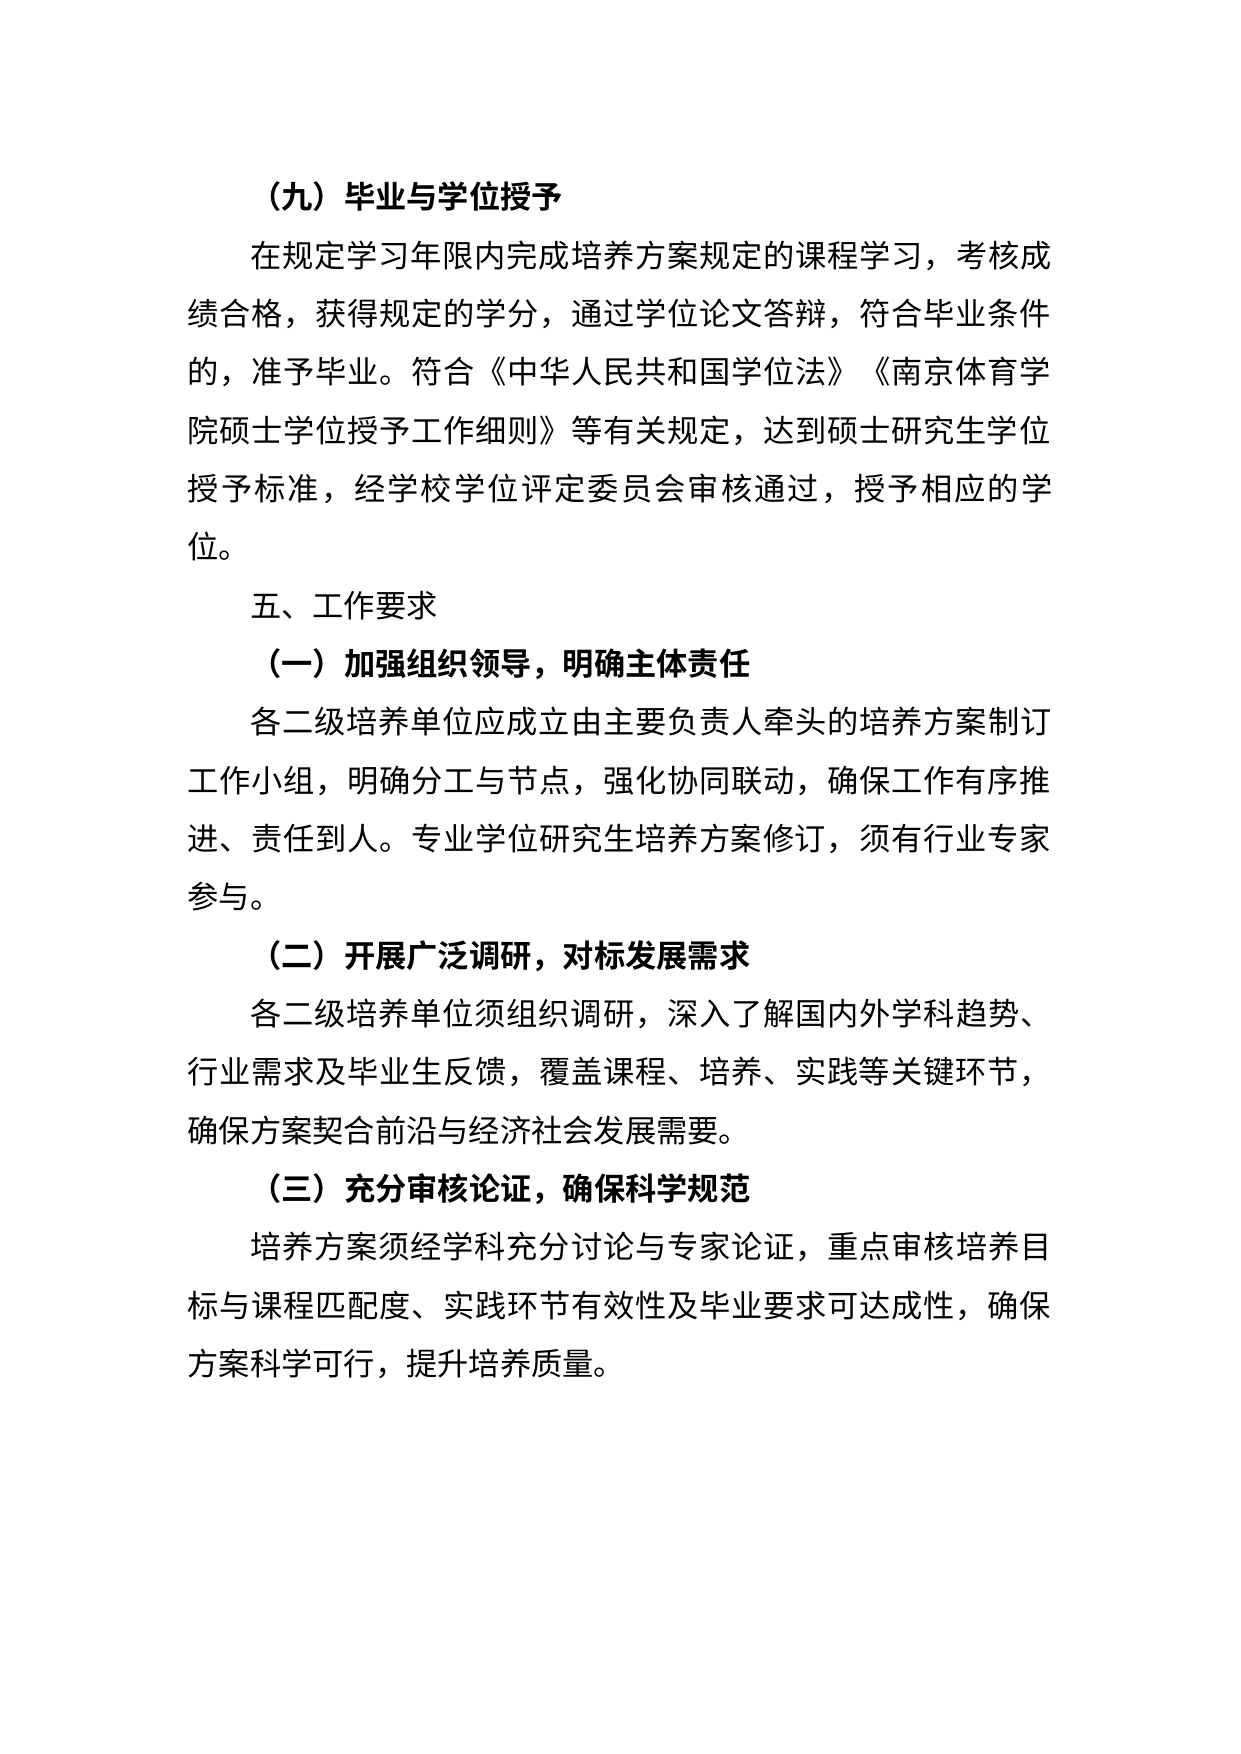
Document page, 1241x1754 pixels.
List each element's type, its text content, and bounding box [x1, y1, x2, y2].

list （二）开展广泛调研，对标发展需求 [187, 920, 1053, 979]
list 各二级培养单位须组织调研，深入了解国内外学科趋势、行业需求及毕业生反馈，覆盖课程、培养、实践等关键环节，确保方案契合前沿与经济社会发展需要。 [187, 979, 1053, 1154]
list 工作要求 [187, 570, 1053, 629]
list （九）毕业与学位授予 [187, 162, 1053, 220]
text 在规定学习年限内完成培养方案规定的课程学习，考核成绩合格，获得规定的学分，通过学位论文答辩，符合毕业条件的，准予毕业。符合《中华人民共和国学位法》《南京体育学院硕士学位授予工作细则》等有关规定，达到硕士研究生学位授予标准，经学校学位评定委员会审核通过，授予相应的学位。 [187, 220, 1053, 570]
list （一）加强组织领导，明确主体责任 [187, 629, 1053, 687]
list 培养方案须经学科充分讨论与专家论证，重点审核培养目标与课程匹配度、实践环节有效性及毕业要求可达成性，确保方案科学可行，提升培养质量。 [187, 1212, 1053, 1387]
list （三）充分审核论证，确保科学规范 [187, 1154, 1053, 1212]
list 各二级培养单位应成立由主要负责人牵头的培养方案制订工作小组，明确分工与节点，强化协同联动，确保工作有序推进、责任到人。专业学位研究生培养方案修订，须有行业专家参与。 [187, 687, 1053, 920]
